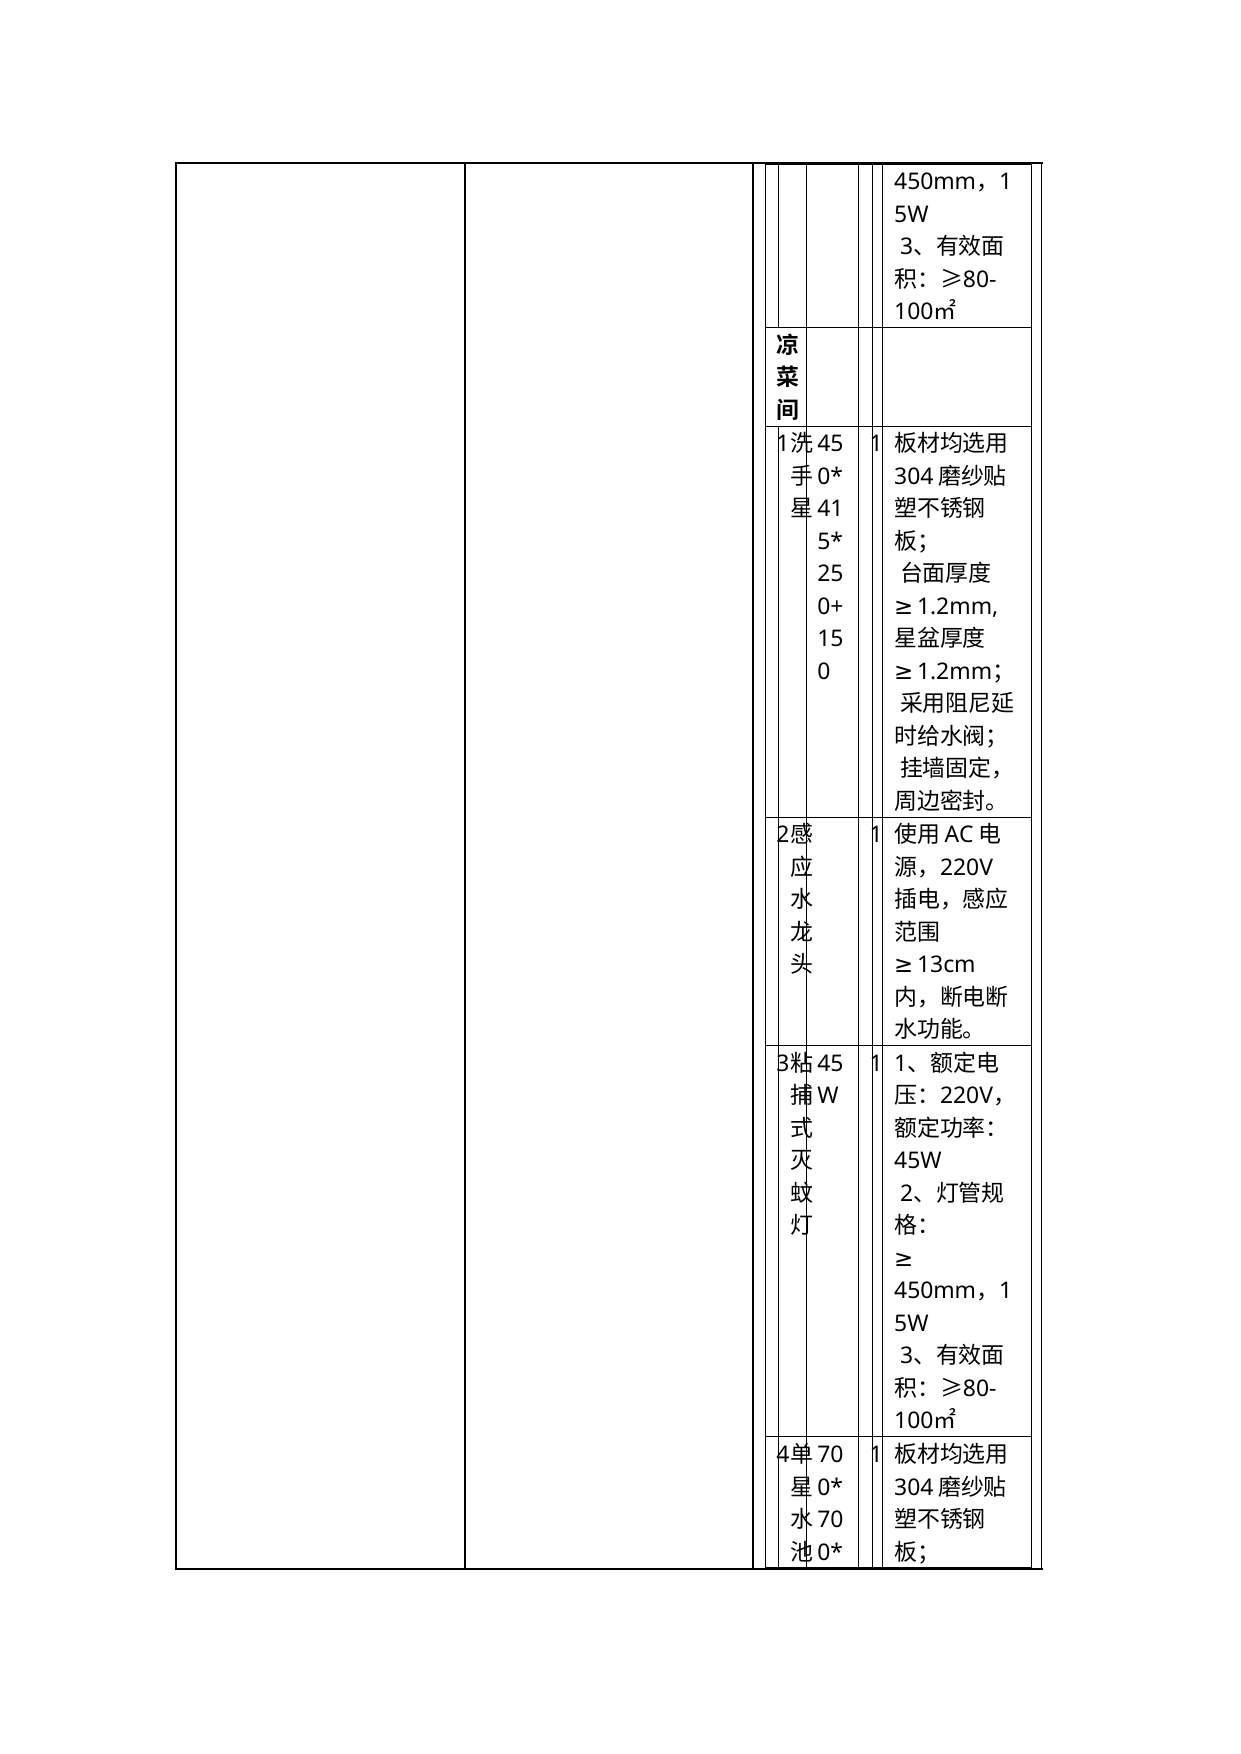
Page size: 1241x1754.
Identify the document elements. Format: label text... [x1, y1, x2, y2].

table_cell [766, 328, 806, 426]
table_cell [883, 818, 1031, 1045]
table_cell [766, 427, 778, 817]
table_cell [779, 1437, 806, 1567]
table_cell [779, 818, 806, 1045]
table_cell [873, 427, 882, 817]
table_cell [766, 1437, 778, 1567]
table_cell [859, 427, 872, 817]
table_cell [807, 1046, 858, 1436]
table_cell [883, 165, 1031, 327]
table_cell 1 [177, 164, 464, 1568]
table_cell [873, 165, 882, 327]
table_cell [807, 427, 858, 817]
table_cell [873, 1437, 882, 1567]
table_cell [766, 818, 778, 1045]
table_cell ▲ [466, 164, 752, 1568]
table_cell [801, 1549, 806, 1560]
table_cell [779, 1046, 806, 1436]
table_cell [873, 1046, 882, 1436]
table_cell [807, 1437, 858, 1567]
table_cell [1032, 164, 1041, 1568]
table_cell [859, 328, 872, 426]
table_cell [859, 1046, 872, 1436]
table_cell [807, 328, 858, 426]
table_cell [873, 818, 882, 1045]
table_cell [779, 165, 806, 327]
table_cell [766, 1046, 778, 1436]
table_cell [807, 165, 858, 327]
table_cell [766, 165, 778, 327]
table_cell [779, 427, 806, 817]
table_cell [883, 328, 1031, 426]
table_cell [883, 1046, 1031, 1436]
table_cell [873, 328, 882, 426]
table_cell [883, 1437, 1031, 1567]
table_cell [807, 818, 858, 1045]
table_cell [859, 165, 872, 327]
table_cell [859, 818, 872, 1045]
table_cell [883, 427, 1031, 817]
table_cell [859, 1437, 872, 1567]
table_cell [754, 164, 765, 1568]
